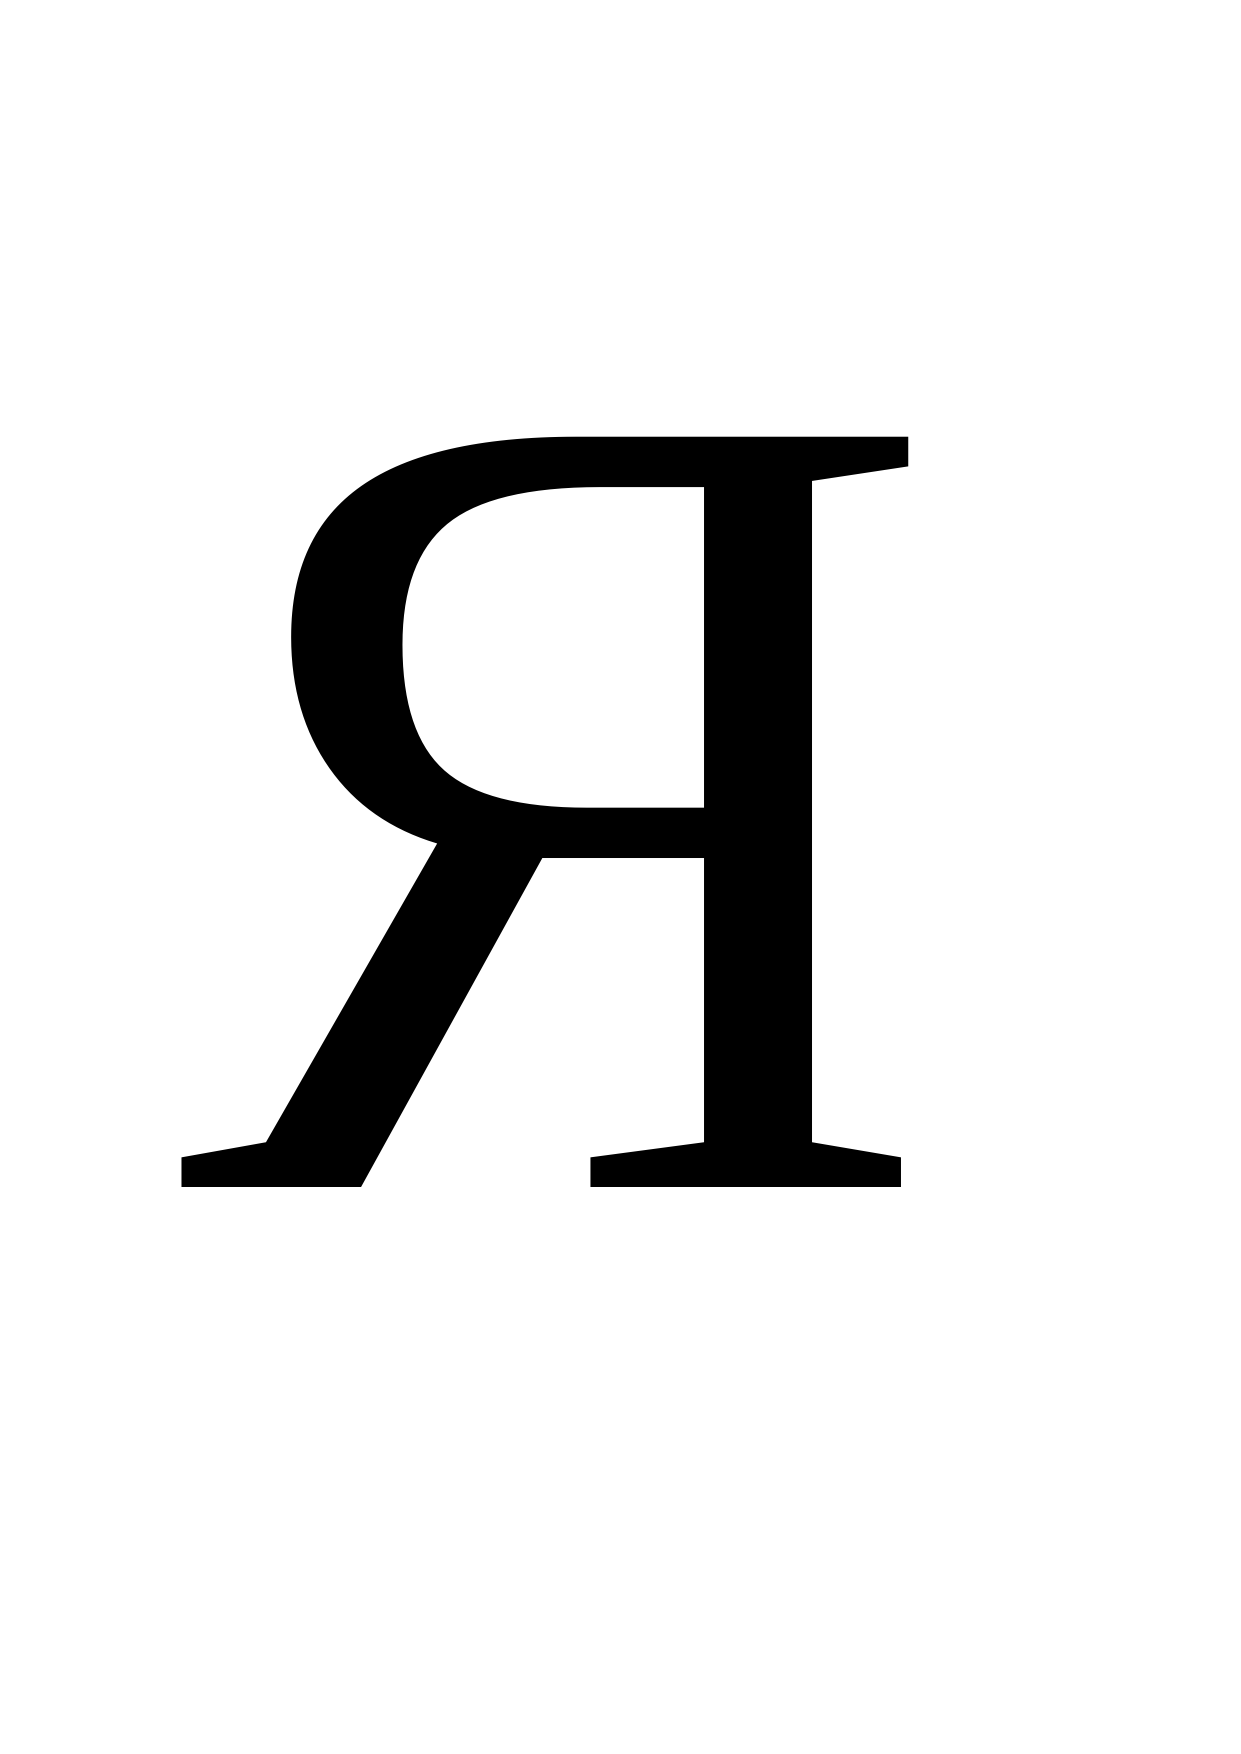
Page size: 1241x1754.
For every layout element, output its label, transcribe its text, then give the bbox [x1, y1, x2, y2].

text Я [177, 118, 1152, 1436]
